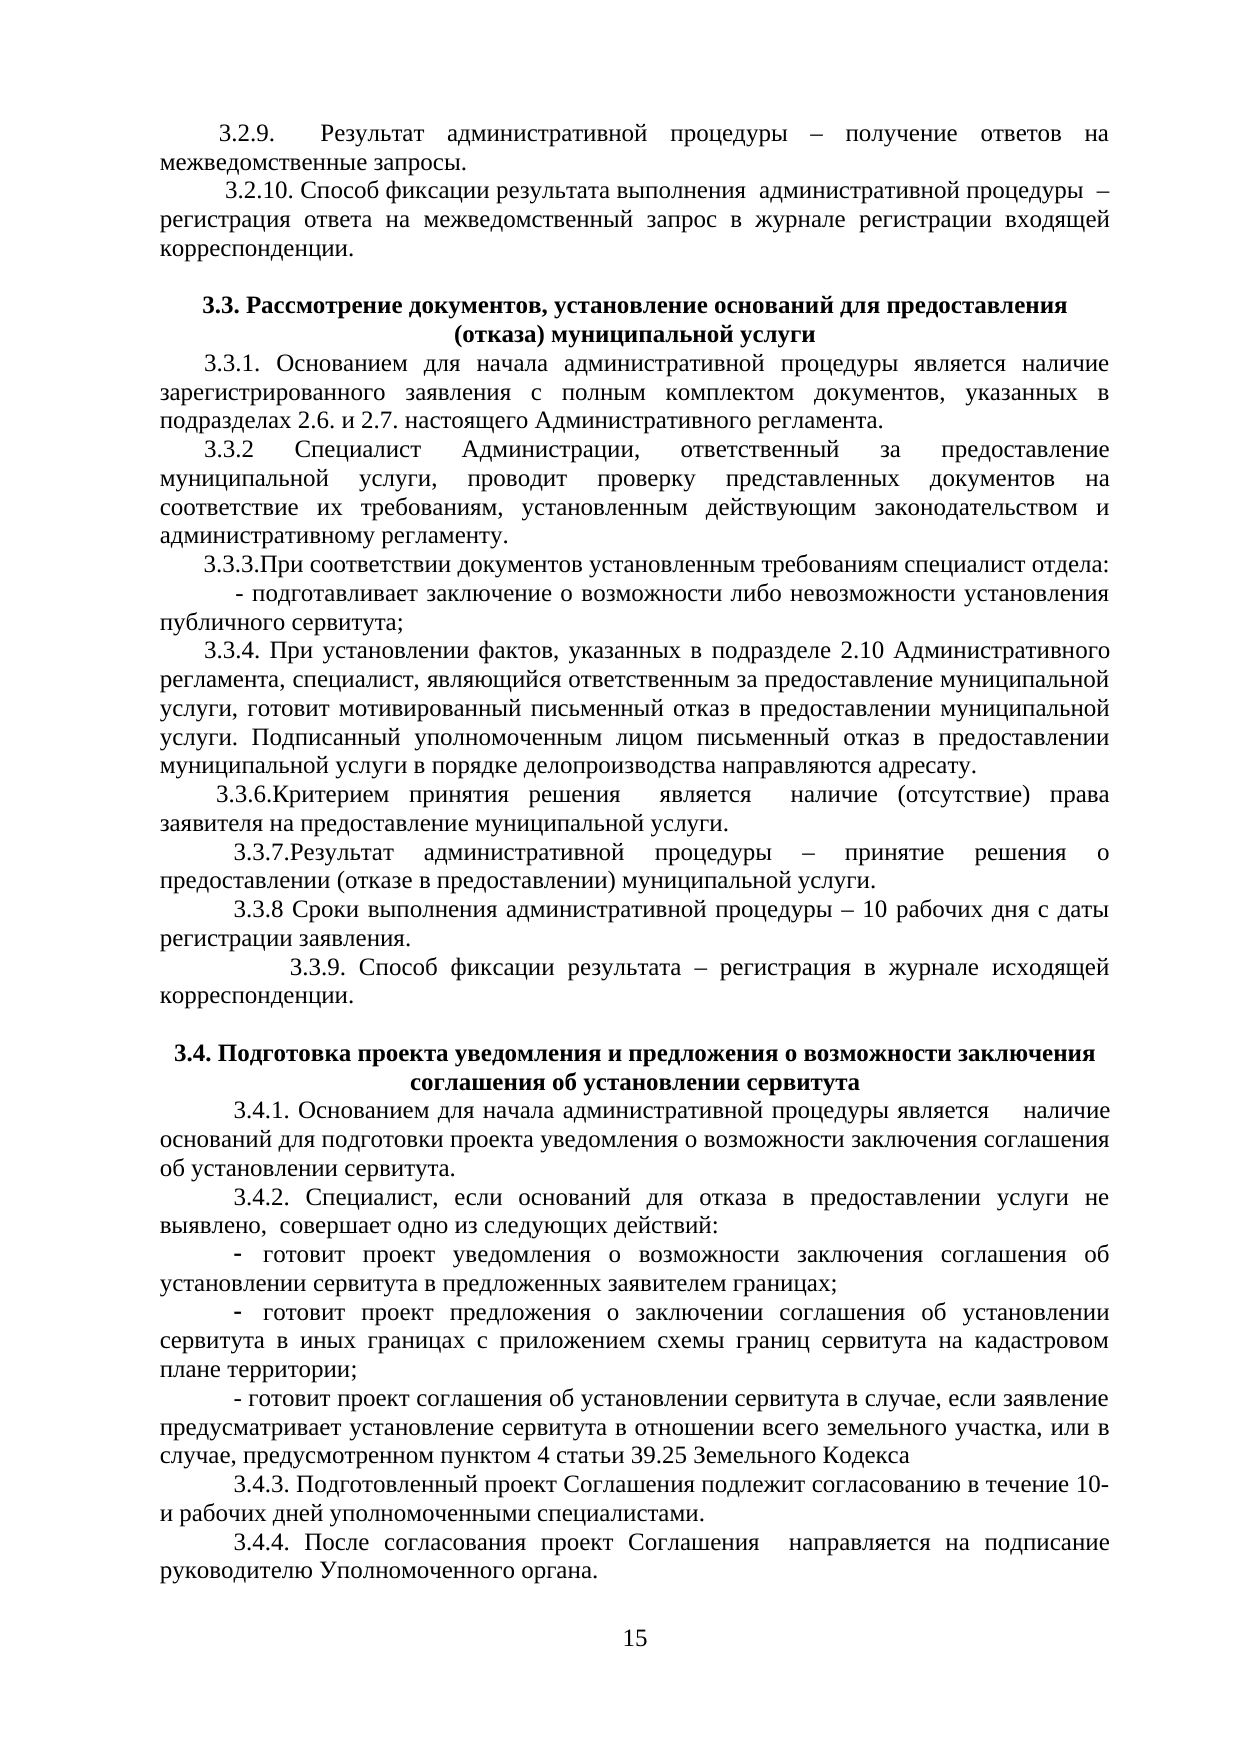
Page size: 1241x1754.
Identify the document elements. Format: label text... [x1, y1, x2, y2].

text 3.3.8 Сроки выполнения административной процедуры – 10 рабочих дня с даты регистрации заявления. [159, 894, 1110, 952]
text 3.2.9. Результат административной процедуры – получение ответов на межведомственные запросы. [159, 118, 1110, 176]
text - готовит проект соглашения об установлении сервитута в случае, если заявление предусматривает установление сервитута в отношении всего земельного участка, или в случае, предусмотренном пунктом 4 статьи 39.25 Земельного Кодекса [159, 1383, 1110, 1469]
text 3.4.2. Специалист, если оснований для отказа в предоставлении услуги не выявлено, совершает одно из следующих действий: [159, 1182, 1110, 1239]
text 3.4. Подготовка проекта уведомления и предложения о возможности заключения соглашения об установлении сервитута [159, 1038, 1110, 1096]
text 3.3.9. Способ фиксации результата – регистрация в журнале исходящей корреспонденции. [159, 952, 1110, 1009]
list готовит проект уведомления о возможности заключения соглашения об установлении сервитута в предложенных заявителем границах; [159, 1239, 1110, 1297]
text 3.4.3. Подготовленный проект Соглашения подлежит согласованию в течение 10-и рабочих дней уполномоченными специалистами. [159, 1469, 1110, 1527]
text 3.3.6.Критерием принятия решения является наличие (отсутствие) права заявителя на предоставление муниципальной услуги. [159, 779, 1110, 837]
text 3.3.2 Специалист Администрации, ответственный за предоставление муниципальной услуги, проводит проверку представленных документов на соответствие их требованиям, установленным действующим законодательством и административному регламенту. [159, 434, 1110, 549]
text 3.3. Рассмотрение документов, установление оснований для предоставления (отказа) муниципальной услуги [159, 291, 1110, 348]
text 3.4.4. После согласования проект Соглашения направляется на подписание руководителю Уполномоченного органа. [159, 1527, 1110, 1584]
text - подготавливает заключение о возможности либо невозможности установления публичного сервитута; [159, 578, 1110, 636]
text 3.3.7.Результат административной процедуры – принятие решения о предоставлении (отказе в предоставлении) муниципальной услуги. [159, 837, 1110, 894]
list готовит проект предложения о заключении соглашения об установлении сервитута в иных границах с приложением схемы границ сервитута на кадастровом плане территории; [159, 1297, 1110, 1383]
text 3.2.10. Способ фиксации результата выполнения административной процедуры – регистрация ответа на межведомственный запрос в журнале регистрации входящей корреспонденции. [159, 176, 1110, 262]
text 3.3.3.При соответствии документов установленным требованиям специалист отдела: [159, 549, 1110, 578]
text 3.4.1. Основанием для начала административной процедуры является наличие оснований для подготовки проекта уведомления о возможности заключения соглашения об установлении сервитута. [159, 1096, 1110, 1182]
text 3.3.1. Основанием для начала административной процедуры является наличие зарегистрированного заявления с полным комплектом документов, указанных в подразделах 2.6. и 2.7. настоящего Административного регламента. [159, 348, 1110, 434]
text 3.3.4. При установлении фактов, указанных в подразделе 2.10 Административного регламента, специалист, являющийся ответственным за предоставление муниципальной услуги, готовит мотивированный письменный отказ в предоставлении муниципальной услуги. Подписанный уполномоченным лицом письменный отказ в предоставлении муниципальной услуги в порядке делопроизводства направляются адресату. [159, 636, 1110, 779]
